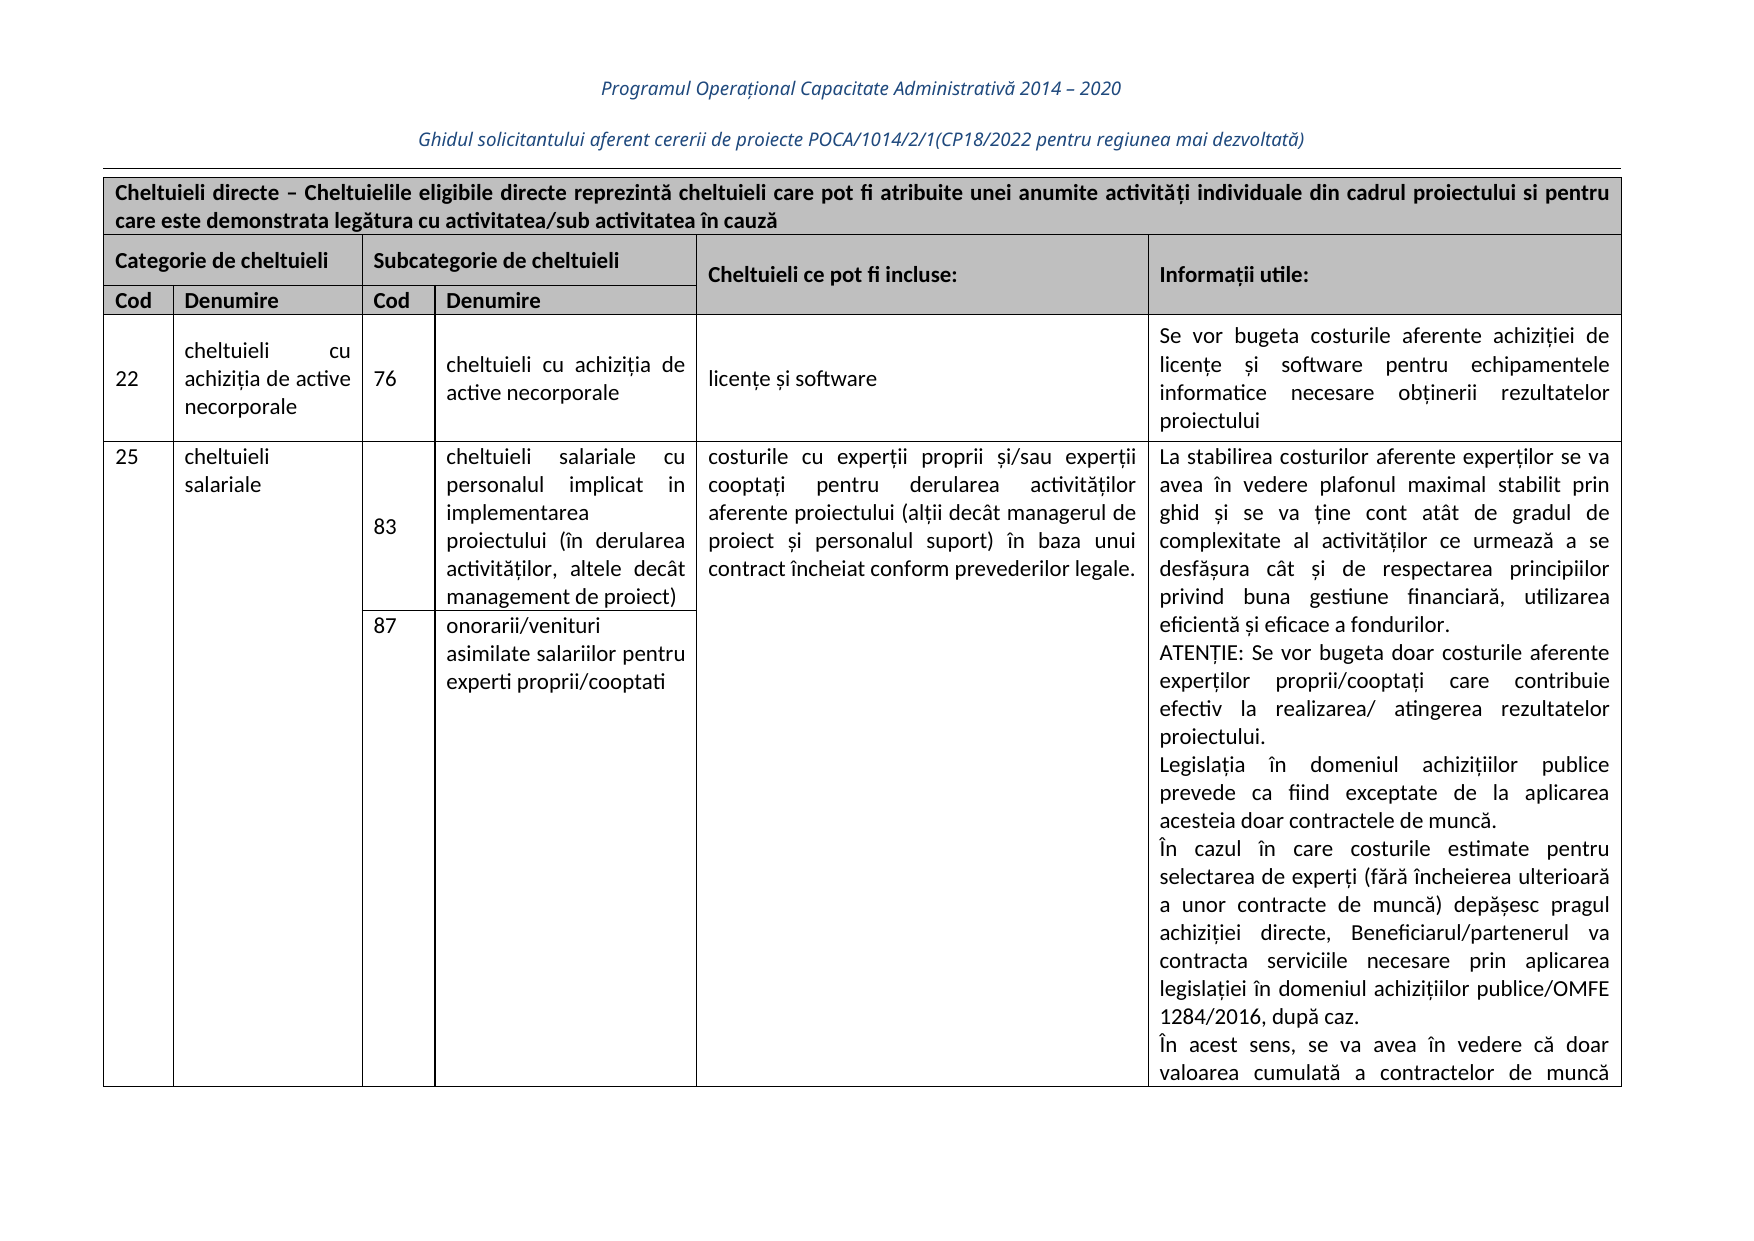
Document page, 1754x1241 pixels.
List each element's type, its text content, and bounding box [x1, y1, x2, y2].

table_cell Cheltuieli ce pot fi incluse: [697, 235, 1148, 314]
table_cell La stabilirea costurilor aferente experților se va avea în vedere plafonul maximal stabilit prin ghid și se va ține cont atât de gradul de complexitate al activităților ce urmează a se desfășura cât și de respectarea principiilor privind buna gestiune financiară, utilizarea eficientă și eficace a fondurilor. ATENȚIE: Se vor bugeta doar costurile aferente experților proprii/cooptați care contribuie efectiv la realizarea/ atingerea rezultatelor proiectului. Legislația în domeniul achizițiilor publice prevede ca fiind exceptate de la aplicarea acesteia doar contractele de muncă. În cazul în care costurile estimate pentru selectarea de experți (fără încheierea ulterioară a unor contracte de muncă) depășesc pragul achiziției directe, Beneficiarul/partenerul va contracta serviciile necesare prin aplicarea legislației în domeniul achizițiilor publice/OMFE 1284/2016, după caz. În acest sens, se va avea în vedere că doar valoarea cumulată a contractelor de muncă încheiate de Beneficiar/partener cu experții recrutați pentru derularea activităților proiectului, în urma derulării unui proces de selecție, poate depăși pragul achiziției directe. În acest caz, subliniem că legislația specifică conține prevederi exprese cu privire la aceste tipuri de servicii (art. 187 alin. (8) lit. a) din Legea nr. 98/2016 și art. 32 alin. (6) din H.G. nr. 395/2016). [1149, 442, 1621, 1086]
table_cell 22 [104, 315, 173, 441]
table_cell cheltuieli cu achiziția de active necorporale [174, 315, 362, 441]
table_cell 83 [363, 442, 434, 610]
table_cell onorarii/venituri asimilate salariilor pentru experti proprii/cooptati [436, 611, 696, 1086]
table_cell cheltuieli salariale cu personalul implicat in implementarea proiectului (în derularea activităților, altele decât management de proiect) [436, 442, 696, 610]
table_cell Se vor bugeta costurile aferente achiziției de licențe și software pentru echipamentele informatice necesare obținerii rezultatelor proiectului [1149, 315, 1621, 441]
table_cell cheltuieli salariale [174, 442, 362, 1086]
table_cell 76 [363, 315, 434, 441]
table_cell Subcategorie de cheltuieli [363, 235, 696, 285]
table_cell Denumire [174, 286, 362, 314]
table_header Cheltuieli directe – Cheltuielile eligibile directe reprezintă cheltuieli care pot fi atribuite unei anumite activități individuale din cadrul proiectului si pentru care este demonstrata legătura cu activitatea/sub activitatea în cauză [104, 178, 1621, 234]
table_cell costurile cu experții proprii și/sau experții cooptați pentru derularea activităților aferente proiectului (alții decât managerul de proiect și personalul suport) în baza unui contract încheiat conform prevederilor legale. [697, 442, 1148, 1086]
table_cell Cod [104, 286, 173, 314]
table_cell Cod [363, 286, 434, 314]
table_cell Informații utile: [1149, 235, 1621, 314]
table_cell 25 [104, 442, 173, 1086]
table_cell Categorie de cheltuieli [104, 235, 362, 285]
table_cell 87 [363, 611, 434, 1086]
table_cell cheltuieli cu achiziția de active necorporale [436, 315, 696, 441]
table_cell Denumire [436, 286, 696, 314]
table_cell licențe și software [697, 315, 1148, 441]
